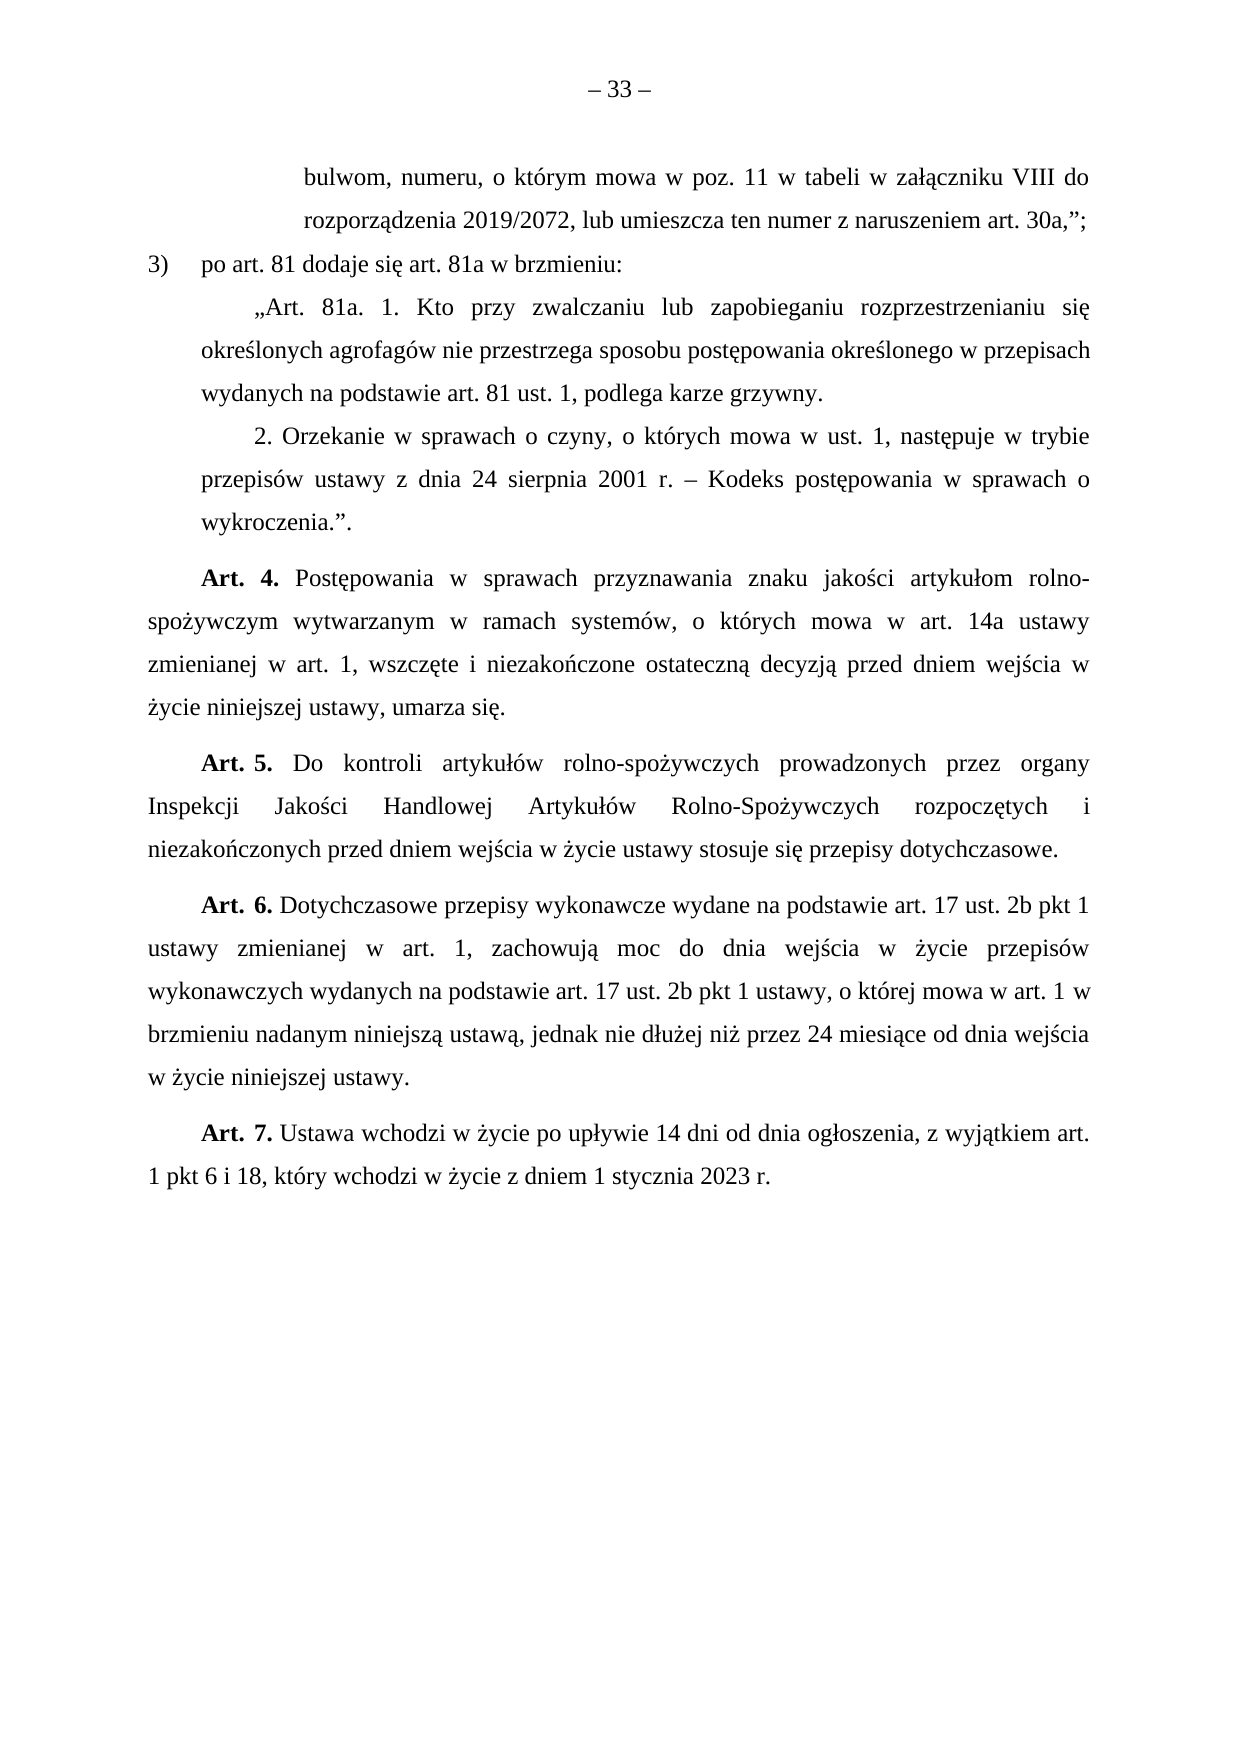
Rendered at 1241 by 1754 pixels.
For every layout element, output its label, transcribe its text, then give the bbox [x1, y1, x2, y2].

text Art. 5. Do kontroli artykułów rolno-spożywczych prowadzonych przez organy Inspekcji Jakości Handlowej Artykułów Rolno-Spożywczych rozpoczętych i niezakończonych przed dniem wejścia w życie ustawy stosuje się przepisy dotychczasowe. [148, 748, 1091, 863]
text Art. 6. Dotychczasowe przepisy wykonawcze wydane na podstawie art. 17 ust. 2b pkt 1 ustawy zmienianej w art. 1, zachowują moc do dnia wejścia w życie przepisów wykonawczych wydanych na podstawie art. 17 ust. 2b pkt 1 ustawy, o której mowa w art. 1 w brzmieniu nadanym niniejszą ustawą, jednak nie dłużej niż przez 24 miesiące od dnia wejścia w życie niniejszej ustawy. [148, 890, 1091, 1091]
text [251, 162, 1091, 234]
text 2. Orzekanie w sprawach o czyny, o których mowa w ust. 1, następuje w trybie przepisów ustawy z dnia 24 sierpnia 2001 r. – Kodeks postępowania w sprawach o wykroczenia.”. [201, 421, 1091, 536]
text Art. 7. Ustawa wchodzi w życie po upływie 14 dni od dnia ogłoszenia, z wyjątkiem art. 1 pkt 6 i 18, który wchodzi w życie z dniem 1 stycznia 2023 r. [148, 1118, 1091, 1190]
text „Art. 81a. 1. Kto przy zwalczaniu lub zapobieganiu rozprzestrzenianiu się określonych agrofagów nie przestrzega sposobu postępowania określonego w przepisach wydanych na podstawie art. 81 ust. 1, podlega karze grzywny. [201, 292, 1091, 407]
text Art. 4. Postępowania w sprawach przyznawania znaku jakości artykułom rolno-spożywczym wytwarzanym w ramach systemów, o których mowa w art. 14a ustawy zmienianej w art. 1, wszczęte i niezakończone ostateczną decyzją przed dniem wejścia w życie niniejszej ustawy, umarza się. [148, 563, 1091, 721]
text 3) po art. 81 dodaje się art. 81a w brzmieniu: [148, 249, 1091, 277]
